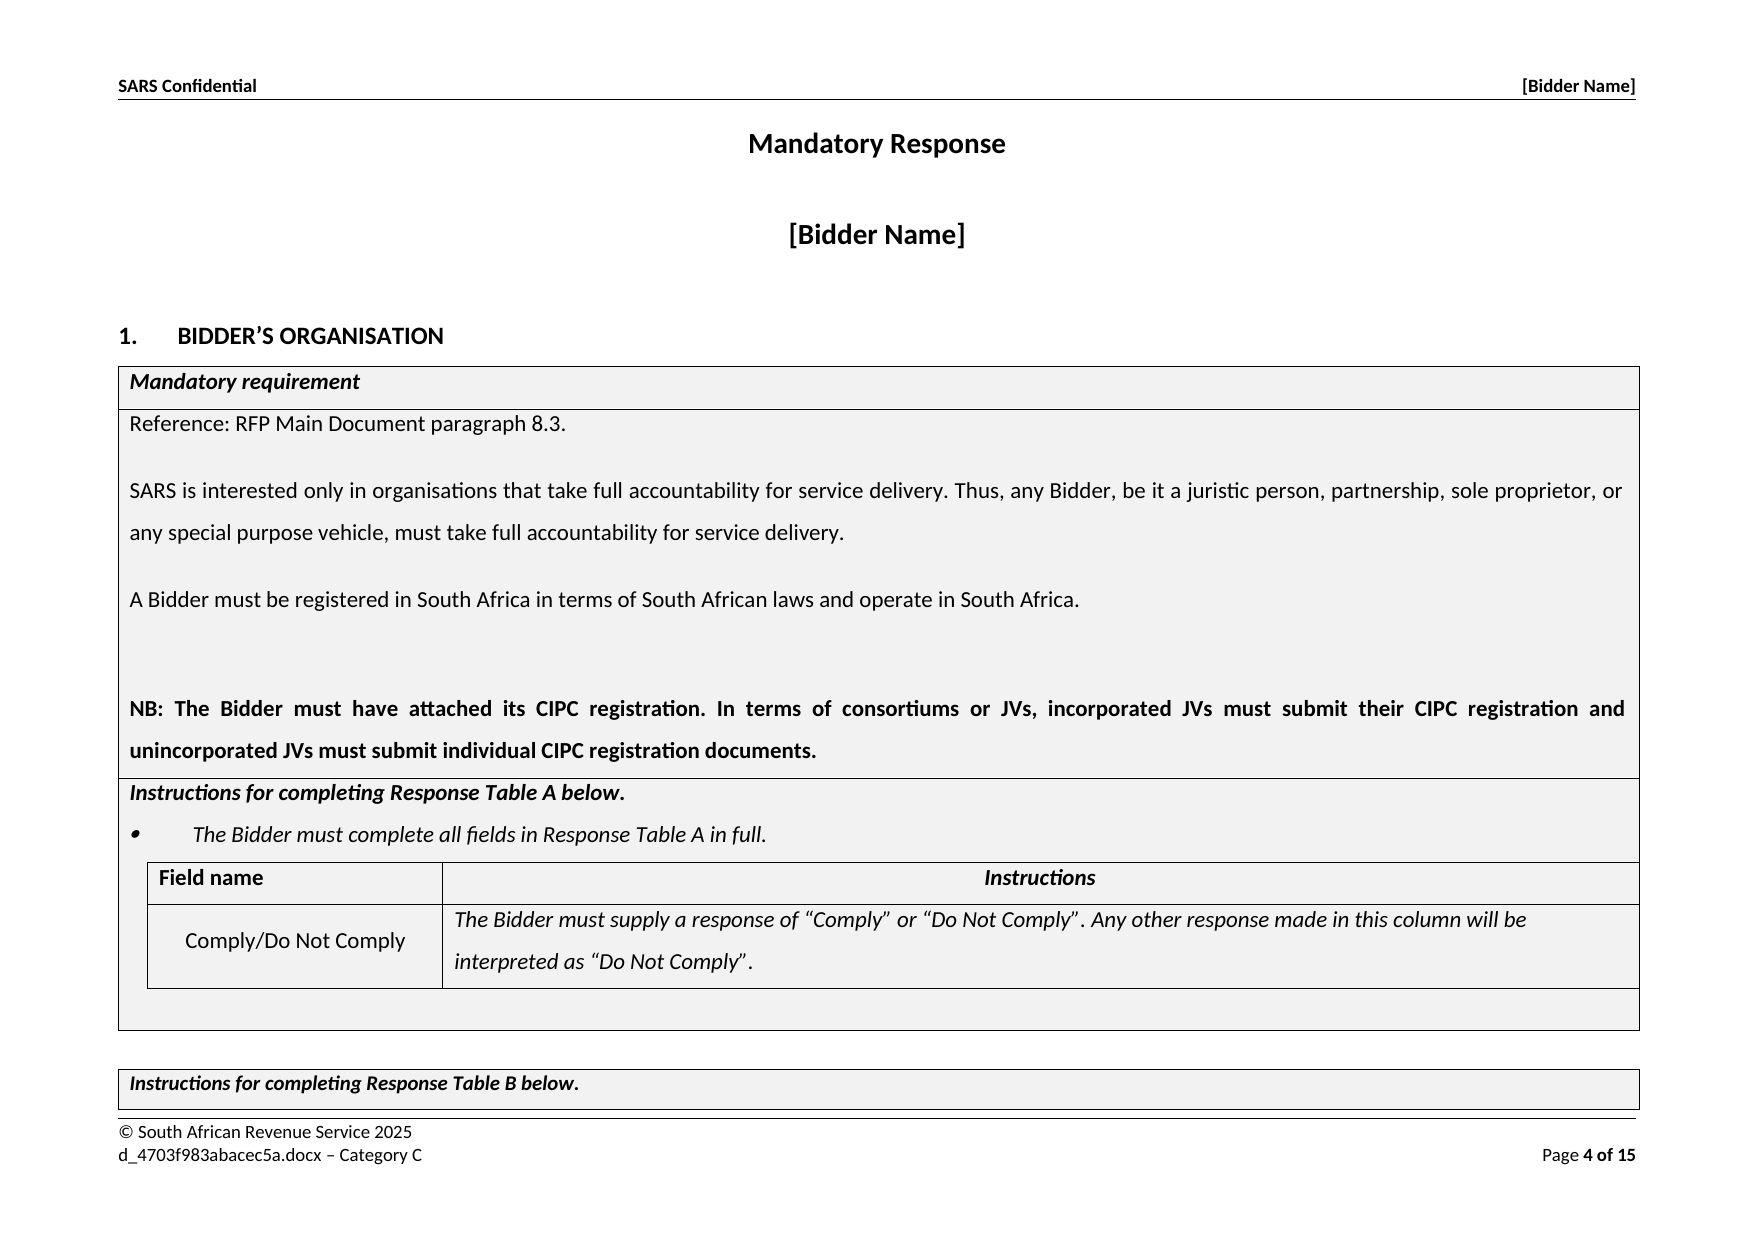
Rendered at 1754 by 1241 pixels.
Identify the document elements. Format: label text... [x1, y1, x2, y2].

table_cell Reference: RFP Main Document paragraph 8.3. SARS is interested only in organisations that take full accountability for service delivery. Thus, any Bidder, be it a juristic person, partnership, sole proprietor, or any special purpose vehicle, must take full accountability for service delivery. A Bidder must be registered in South Africa in terms of South African laws and operate in South Africa. NB: The Bidder must have attached its CIPC registration. In terms of consortiums or JVs, incorporated JVs must submit their CIPC registration and unincorporated JVs must submit individual CIPC registration documents. [119, 410, 1639, 777]
table_cell Field name [148, 863, 442, 904]
table_cell Instructions [443, 863, 1639, 904]
text [Bidder Name] [118, 216, 1636, 252]
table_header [119, 1070, 1639, 1109]
table_cell [119, 862, 148, 1030]
list Bidder’S organisation [118, 321, 1636, 351]
table_header Mandatory requirement [119, 367, 1639, 408]
table_cell [148, 989, 1639, 1030]
text Mandatory Response [118, 125, 1636, 161]
table_cell The Bidder must supply a response of “Comply” or “Do Not Comply”. Any other response made in this column will be interpreted as “Do Not Comply”. [443, 905, 1639, 988]
table_cell Instructions for completing Response Table A below. The Bidder must complete all fields in Response Table A in full. [119, 779, 1639, 862]
table_cell Comply/Do Not Comply [148, 905, 442, 988]
